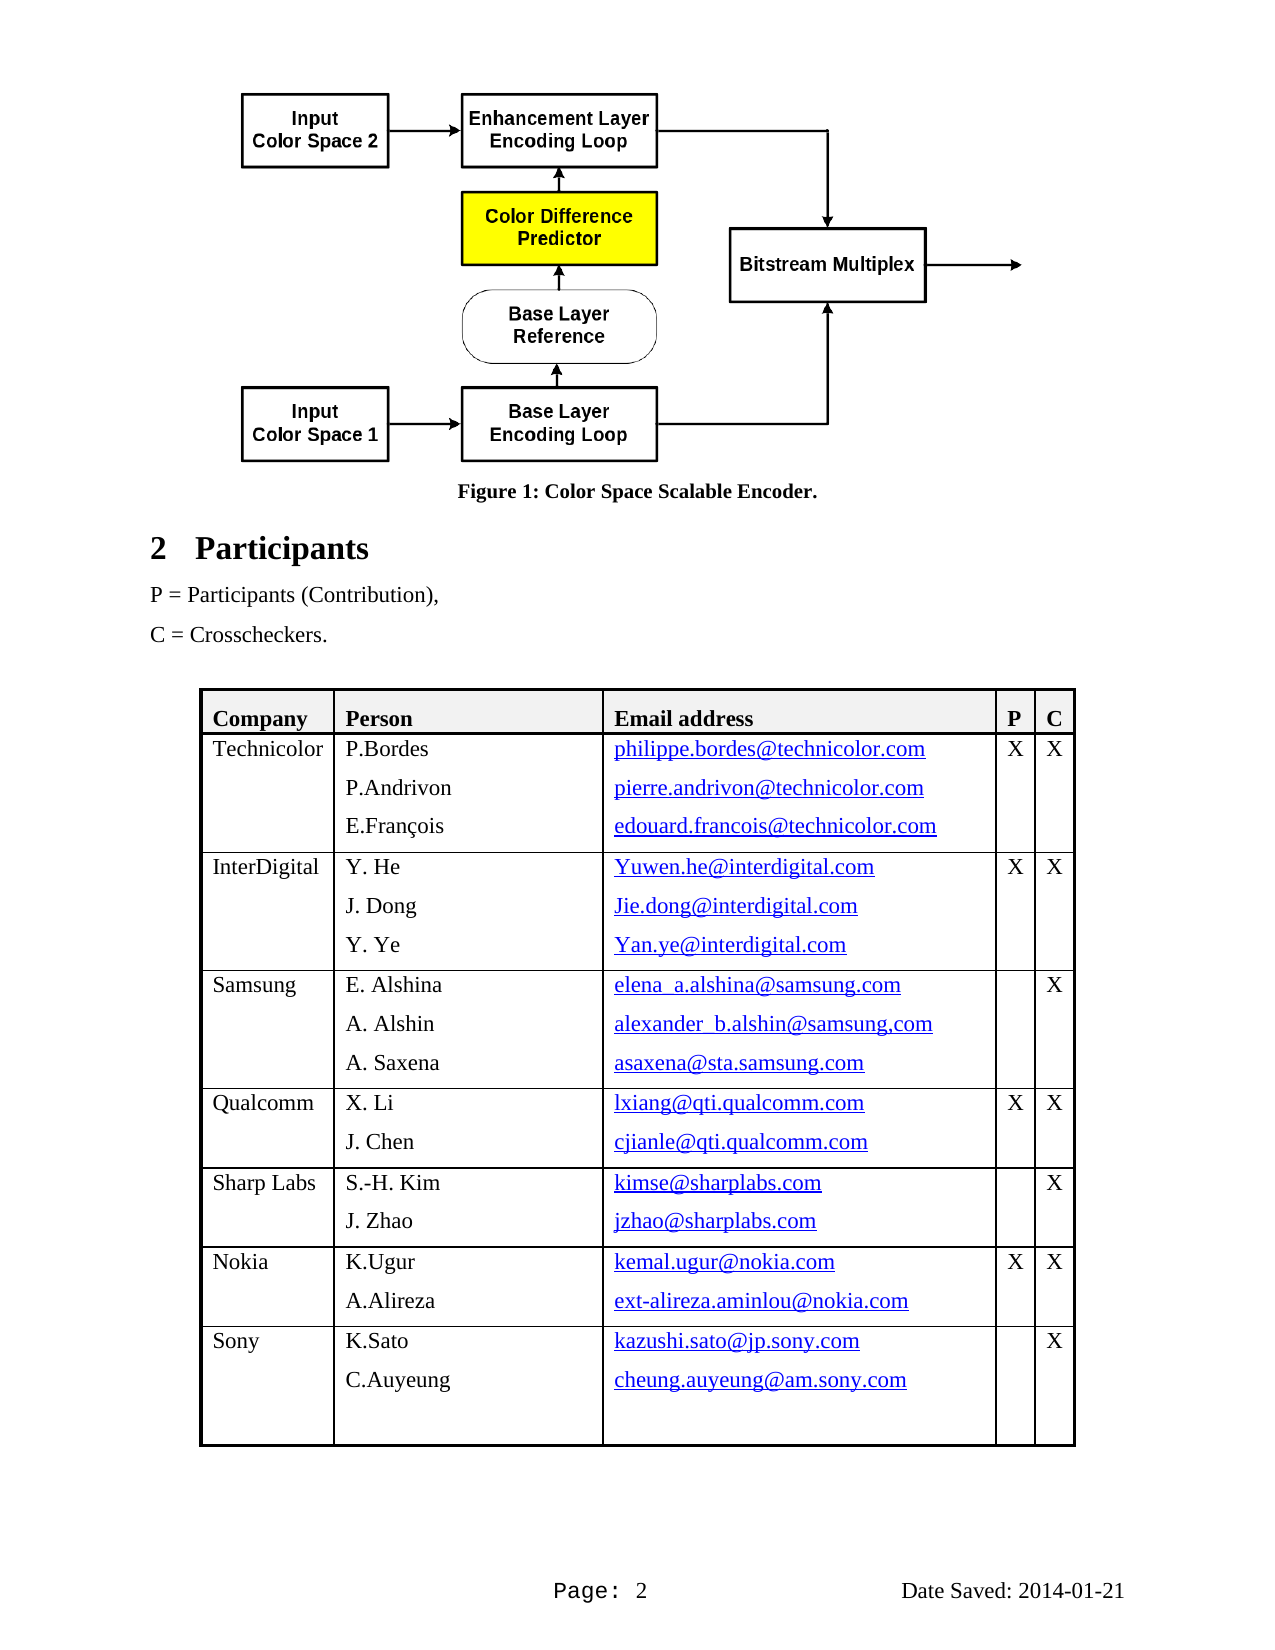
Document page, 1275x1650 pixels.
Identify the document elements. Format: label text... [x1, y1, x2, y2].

table_cell kazushi.sato@jp.sony.com cheung.auyeung@am.sony.com [604, 1327, 995, 1444]
table_cell InterDigital [203, 853, 333, 969]
table_cell [997, 971, 1034, 1088]
table_cell kemal.ugur@nokia.com ext-alireza.aminlou@nokia.com [604, 1248, 995, 1326]
text P = Participants (Contribution), [150, 581, 1125, 607]
subtitle Participants [150, 528, 1125, 567]
table_cell X [1036, 1248, 1073, 1326]
table_cell kimse@sharplabs.com jzhao@sharplabs.com [604, 1169, 995, 1246]
table_cell X [1036, 1089, 1073, 1167]
table_cell Nokia [203, 1248, 333, 1326]
table_cell Yuwen.he@interdigital.com Jie.dong@interdigital.com Yan.ye@interdigital.com [604, 853, 995, 969]
table_cell [997, 1169, 1034, 1246]
table_cell X [997, 1089, 1034, 1167]
table_cell [997, 1327, 1034, 1444]
table_header Person [335, 691, 602, 732]
table_header C [1036, 691, 1073, 732]
table_cell E. Alshina A. Alshin A. Saxena [335, 971, 602, 1088]
table_cell elena_a.alshina@samsung.com alexander_b.alshin@samsung,com asaxena@sta.samsung.com [604, 971, 995, 1088]
table_cell X. Li J. Chen [335, 1089, 602, 1167]
text C = Crosscheckers. [150, 621, 1125, 648]
table_cell K.Ugur A.Alireza [335, 1248, 602, 1326]
table_cell lxiang@qti.qualcomm.com cjianle@qti.qualcomm.com [604, 1089, 995, 1167]
table_cell X [1036, 735, 1073, 851]
table_cell S.-H. Kim J. Zhao [335, 1169, 602, 1246]
table_cell Technicolor [203, 735, 333, 851]
table_cell X [997, 853, 1034, 969]
table_cell philippe.bordes@technicolor.com pierre.andrivon@technicolor.com edouard.francois@technicolor.com [604, 735, 995, 851]
table_cell X [1036, 1327, 1073, 1444]
table_cell X [1036, 971, 1073, 1088]
table_cell Sony [203, 1327, 333, 1444]
table_cell Samsung [203, 971, 333, 1088]
table_cell K.Sato C.Auyeung [335, 1327, 602, 1444]
table_header Email address [604, 691, 995, 732]
table_cell Qualcomm [203, 1089, 333, 1167]
table_cell X [1036, 1169, 1073, 1246]
table_cell P.Bordes P.Andrivon E.François [335, 735, 602, 851]
table_cell Sharp Labs [203, 1169, 333, 1246]
table_cell X [1036, 853, 1073, 969]
table_header Company [203, 691, 333, 732]
table_cell X [997, 735, 1034, 851]
table_cell X [997, 1248, 1034, 1326]
table_header P [997, 691, 1034, 732]
table_cell Y. He J. Dong Y. Ye [335, 853, 602, 969]
